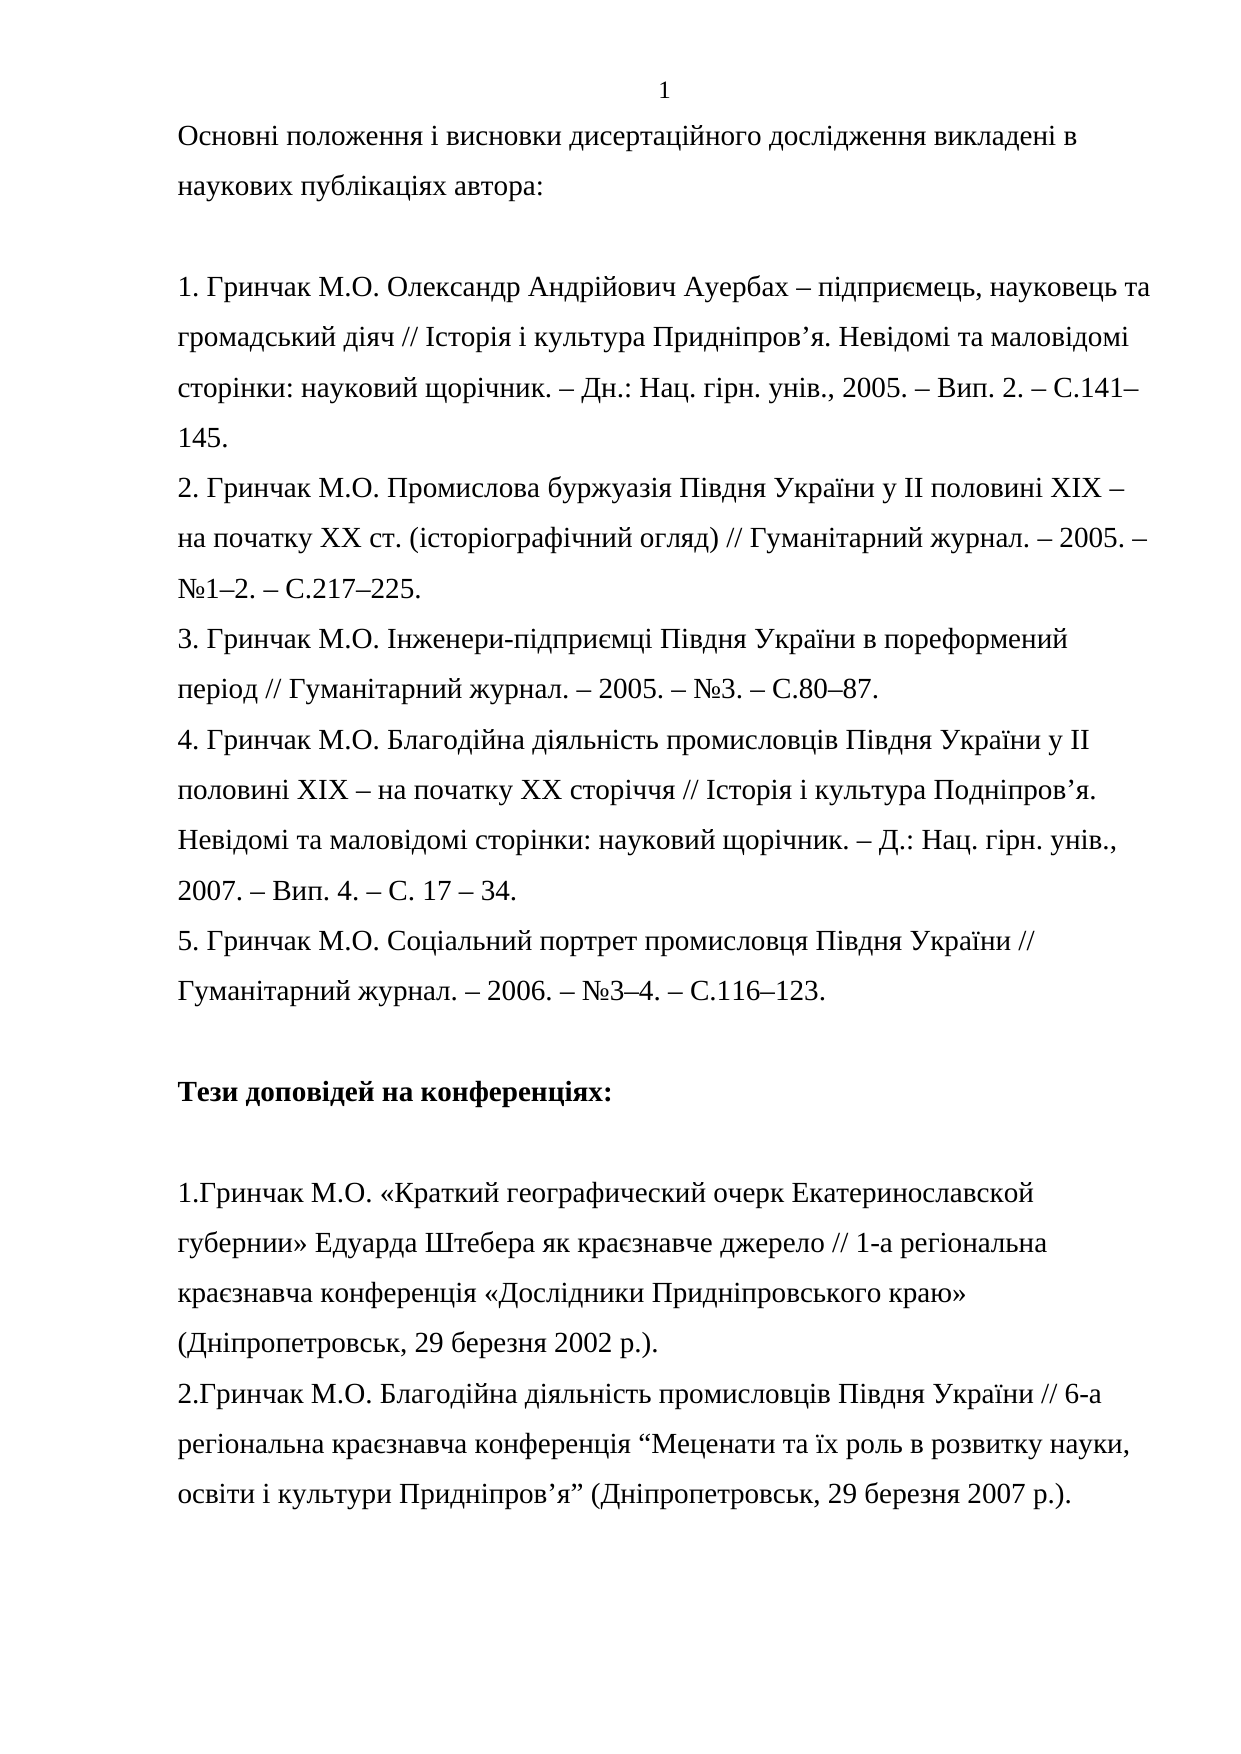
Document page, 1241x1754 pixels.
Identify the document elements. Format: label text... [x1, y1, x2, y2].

text 1.Гринчак М.О. «Краткий географический очерк Екатеринославской губернии» Едуарда Штебера як краєзнавче джерело // 1-а регіональна краєзнавча конференція «Дослідники Придніпровського краю» (Дніпропетровськ, 29 березня 2002 р.). [177, 1175, 1152, 1359]
text 5. Гринчак М.О. Соціальний портрет промисловця Півдня України // Гуманітарний журнал. – 2006. – №3–4. – С.116–123. [177, 923, 1152, 1007]
text Тези доповідей на конференціях: [177, 1074, 1152, 1108]
text Основні положення і висновки дисертаційного дослідження викладені в наукових публікаціях автора: [177, 118, 1152, 202]
text 4. Гринчак М.О. Благодійна діяльність промисловців Півдня України у ІІ половині ХІХ – на початку ХХ сторіччя // Історія і культура Подніпров’я. Невідомі та маловідомі сторінки: науковий щорічник. – Д.: Нац. гірн. унів., 2007. – Вип. 4. – С. 17 – 34. [177, 722, 1152, 906]
text 1. Гринчак М.О. Олександр Андрійович Ауербах – підприємець, науковець та громадський діяч // Історія і культура Придніпров’я. Невідомі та маловідомі сторінки: науковий щорічник. – Дн.: Нац. гірн. унів., 2005. – Вип. 2. – С.141–145. [177, 269, 1152, 453]
text 3. Гринчак М.О. Інженери-підприємці Півдня України в пореформений період // Гуманітарний журнал. – 2005. – №3. – С.80–87. [177, 621, 1152, 705]
text 2. Гринчак М.О. Промислова буржуазія Півдня України у ІІ половині ХІХ – на початку ХХ ст. (історіографічний огляд) // Гуманітарний журнал. – 2005. – №1–2. – С.217–225. [177, 470, 1152, 604]
text 2.Гринчак М.О. Благодійна діяльність промисловців Півдня України // 6-а регіональна краєзнавча конференція “Меценати та їх роль в розвитку науки, освіти і культури Придніпров’я” (Дніпропетровськ, 29 березня 2007 р.). [177, 1376, 1152, 1510]
